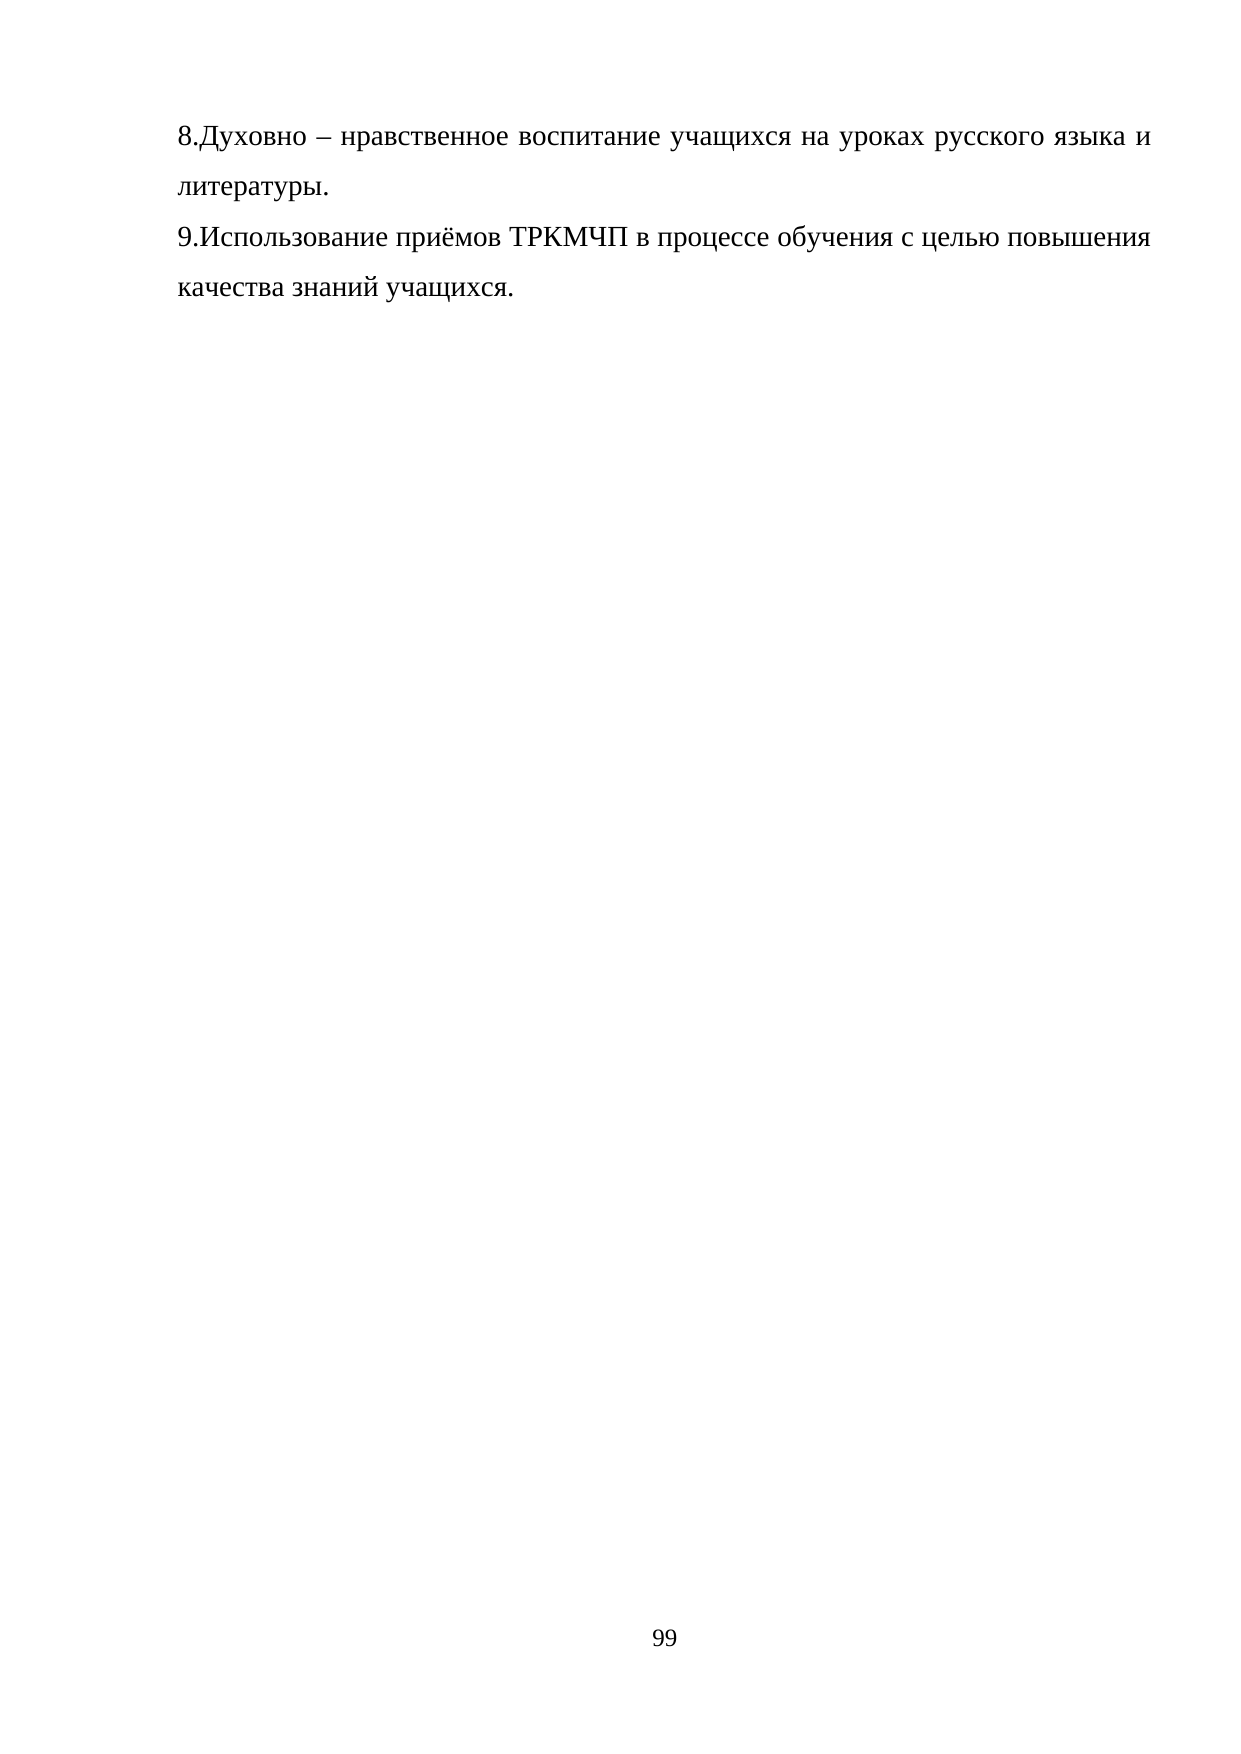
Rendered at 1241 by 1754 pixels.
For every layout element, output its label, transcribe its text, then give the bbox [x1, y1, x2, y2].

text 9.Использование приёмов ТРКМЧП в процессе обучения с целью повышения качества знаний учащихся. [177, 219, 1152, 303]
text 8.Духовно – нравственное воспитание учащихся на уроках русского языка и литературы. [177, 118, 1152, 202]
